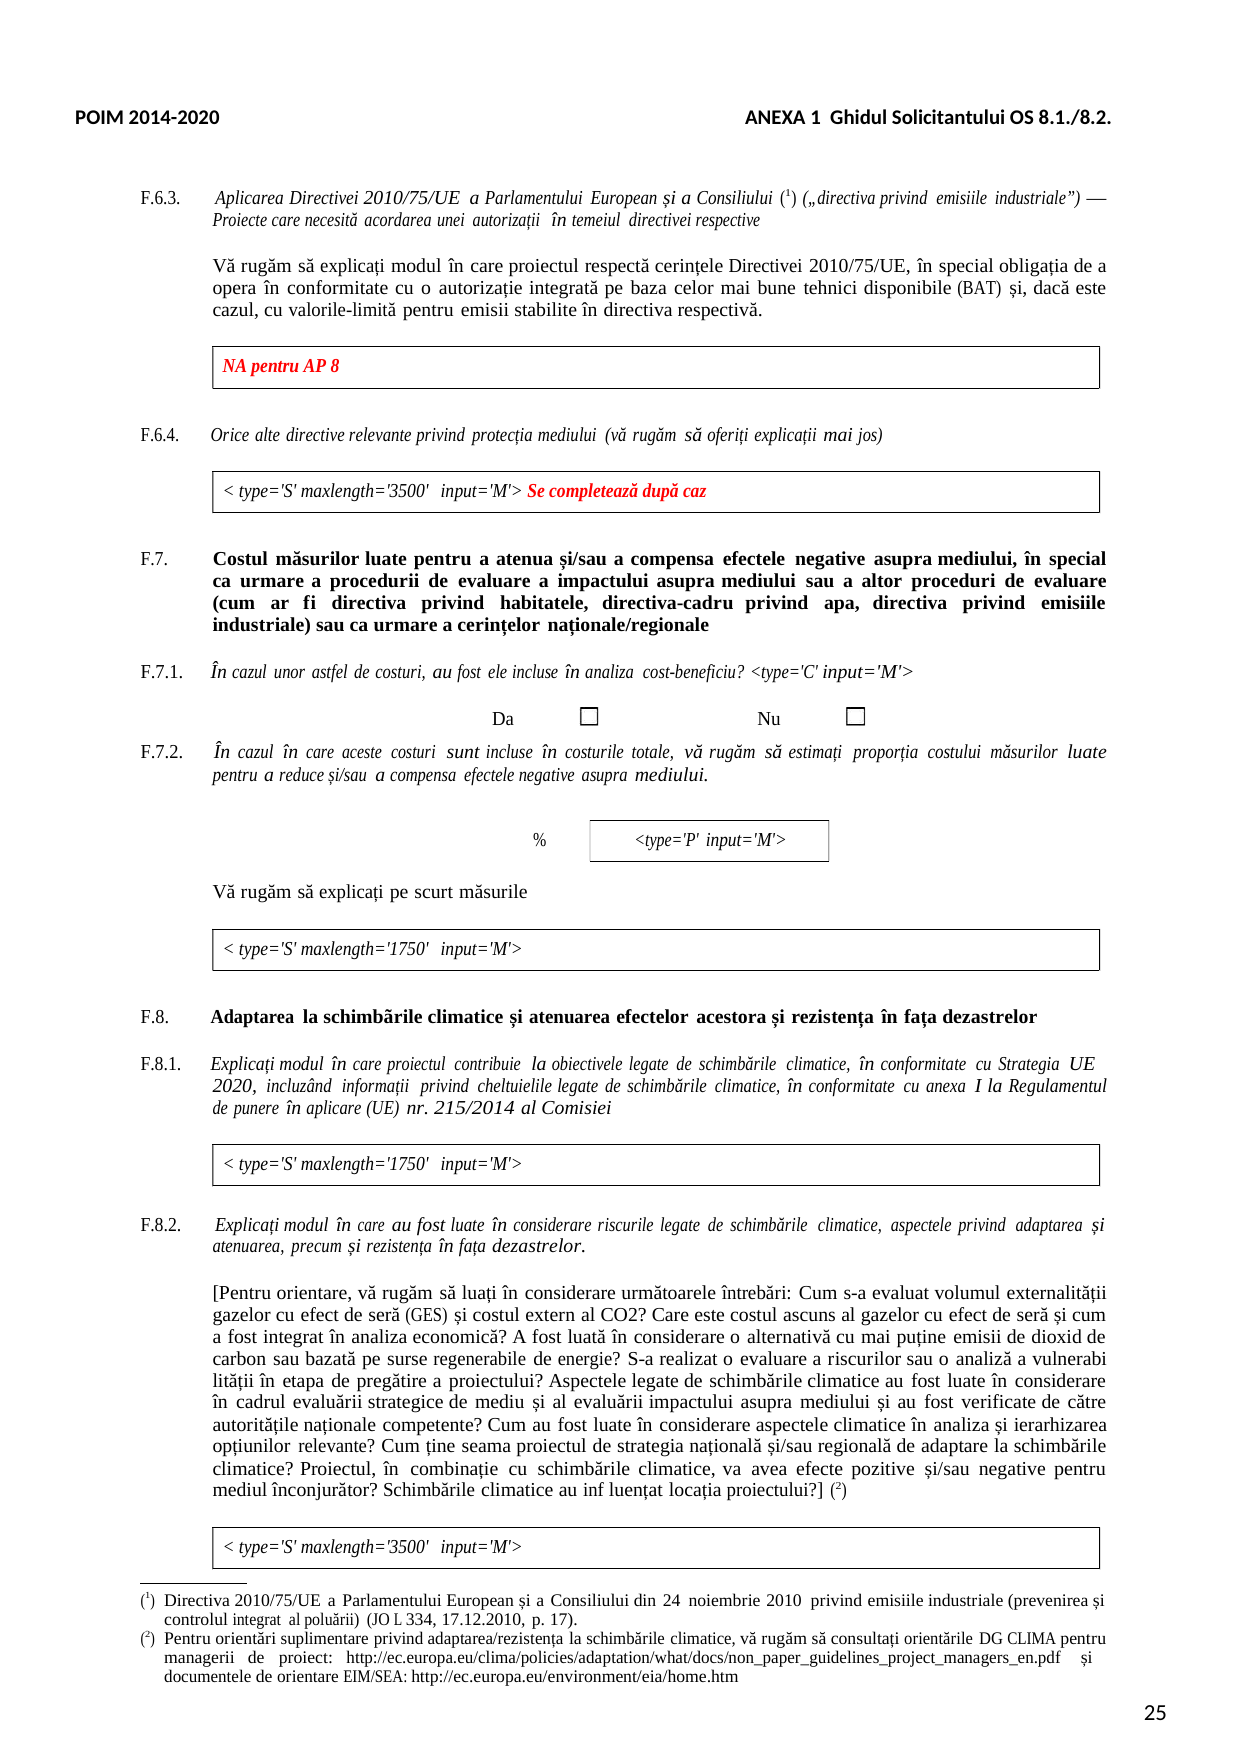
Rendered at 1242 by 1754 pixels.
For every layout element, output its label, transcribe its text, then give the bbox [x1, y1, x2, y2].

text F.8.2. Explicați modul în care au fost luate în considerare riscurile legate de schimbările climatice, aspectele privind adaptarea și atenuarea, precum și rezistența în fața dezastrelor. [140, 1213, 1107, 1257]
text F.7.1. În cazul unor astfel de costuri, au fost ele incluse în analiza cost-beneficiu? <type='C' input='M'> [140, 660, 1169, 683]
text F.6.3. Aplicarea Directivei 2010/75/UE a Parlamentului European și a Consiliului (1) („directiva privind emisiile industriale”) — Proiecte care necesită acordarea unei autorizații în temeiul directivei respective [140, 187, 1107, 230]
text < type='S' maxlength='1750' input='M'> [222, 1152, 530, 1175]
text NA pentru AP 8 [222, 354, 530, 377]
text Vă rugăm să explicați pe scurt măsurile [212, 880, 532, 903]
text [Pentru orientare, vă rugăm să luați în considerare următoarele întrebări: Cum s-a evaluat volumul externalității gazelor cu efect de seră (GES) și costul extern al CO2? Care este costul ascuns al gazelor cu efect de seră și cum a fost integrat în analiza economică? A fost luată în considerare o alternativă cu mai puține emisii de dioxid de carbon sau bazată pe surse regenerabile de energie? S-a realizat o evaluare a riscurilor sau o analiză a vulnerabi­ lității în etapa de pregătire a proiectului? Aspectele legate de schimbările climatice au fost luate în considerare în cadrul evaluării strategice de mediu și al evaluării impactului asupra mediului și au fost verificate de către autoritățile naționale competente? Cum au fost luate în considerare aspectele climatice în analiza și ierarhizarea opțiunilor relevante? Cum ține seama proiectul de strategia națională și/sau regională de adaptare la schimbările climatice? Proiectul, în combinație cu schimbările climatice, va avea efecte pozitive și/sau negative pentru mediul înconjurător? Schimbările climatice au inf luențat locația proiectului?] (2) [212, 1282, 1107, 1501]
text (1) Directiva 2010/75/UE a Parlamentului European și a Consiliului din 24 noiembrie 2010 privind emisiile industriale (prevenirea și controlul integrat al poluării) (JO L 334, 17.12.2010, p. 17). [140, 1591, 1106, 1630]
text managerii de proiect: http://ec.europa.eu/clima/policies/adaptation/what/docs/non_paper_guidelines_project_managers_en.pdf și [164, 1648, 1169, 1667]
text F.8.1. Explicați modul în care proiectul contribuie la obiectivele legate de schimbările climatice, în conformitate cu Strategia UE [140, 1052, 1169, 1074]
text Vă rugăm să explicați modul în care proiectul respectă cerințele Directivei 2010/75/UE, în special obligația de a opera în conformitate cu o autorizație integrată pe baza celor mai bune tehnici disponibile (BAT) și, dacă este cazul, cu valorile-limită pentru emisii stabilite în directiva respectivă. [212, 254, 1107, 320]
text < type='S' maxlength='3500' input='M'> [222, 1535, 530, 1558]
text F.6.4. Orice alte directive relevante privind protecția mediului (vă rugăm să oferiți explicații mai jos) [140, 423, 1169, 446]
picture [845, 707, 866, 726]
text % <type='P' input='M'> [526, 828, 794, 851]
text 2020, incluzând informații privind cheltuielile legate de schimbările climatice, în conformitate cu anexa I la Regulamentul de punere în aplicare (UE) nr. 215/2014 al Comisiei [212, 1074, 1107, 1119]
text F.8. Adaptarea la schimbãrile climatice și atenuarea efectelor acestora și rezistența în fața dezastrelor [140, 1005, 1169, 1028]
text (2) Pentru orientări suplimentare privind adaptarea/rezistența la schimbările climatice, vă rugăm să consultați orientările DG CLIMA pentru [140, 1630, 1169, 1648]
text documentele de orientare EIM/SEA: http://ec.europa.eu/environment/eia/home.htm [164, 1667, 1169, 1687]
text < type='S' maxlength='3500' input='M'> Se completează după caz [222, 479, 946, 502]
picture [579, 707, 599, 726]
text < type='S' maxlength='1750' input='M'> [222, 937, 530, 959]
text F.7. Costul măsurilor luate pentru a atenua și/sau a compensa efectele negative asupra mediului, în special ca urmare a procedurii de evaluare a impactului asupra mediului sau a altor proceduri de evaluare (cum ar fi directiva privind habitatele, directiva-cadru privind apa, directiva privind emisiile industriale) sau ca urmare a cerințelor naționale/regionale [140, 548, 1107, 636]
text Da Nu [492, 707, 1169, 729]
text F.7.2. În cazul în care aceste costuri sunt incluse în costurile totale, vă rugăm să estimați proporția costului măsurilor luate pentru a reduce și/sau a compensa efectele negative asupra mediului. [140, 741, 1107, 785]
